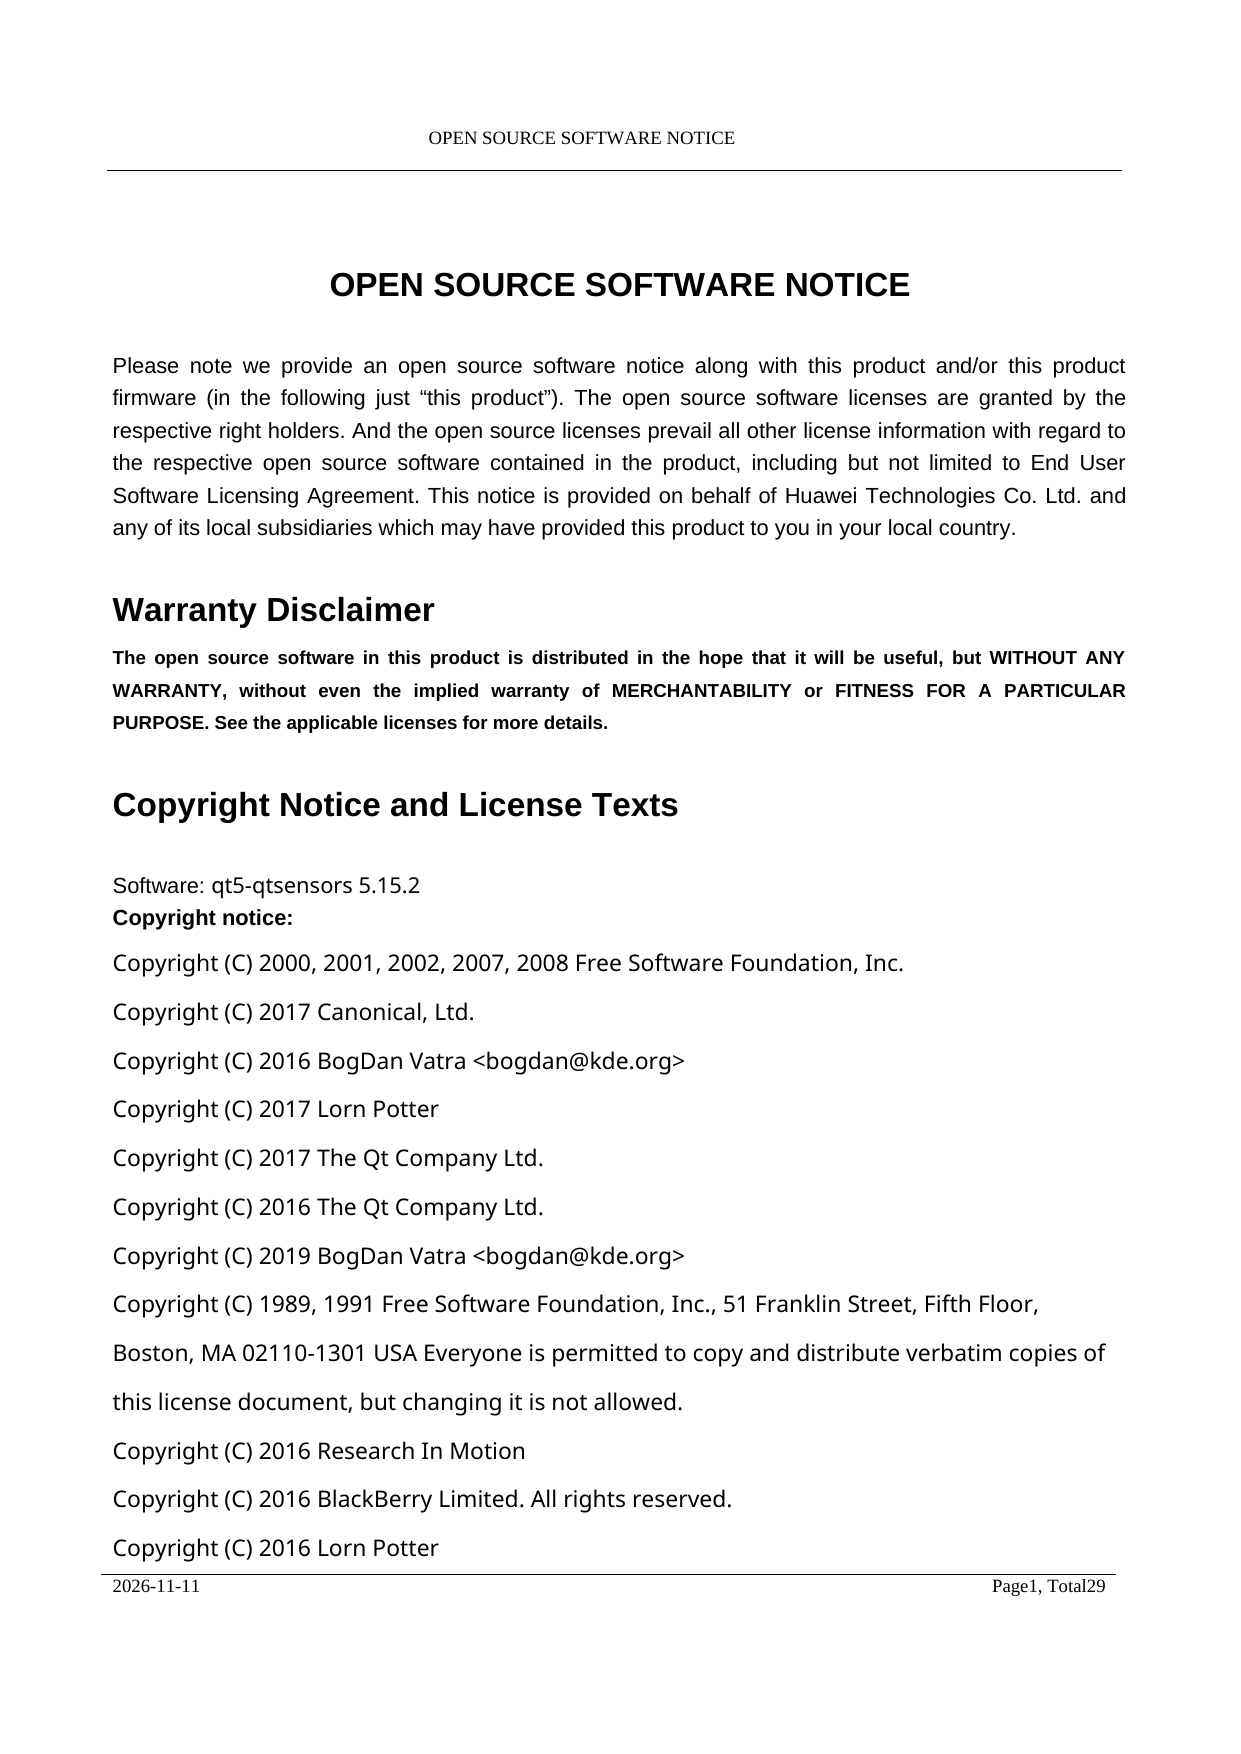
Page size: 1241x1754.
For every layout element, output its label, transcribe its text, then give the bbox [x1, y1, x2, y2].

text OPEN SOURCE SOFTWARE NOTICE [112, 251, 1128, 316]
text The open source software in this product is distributed in the hope that it will be useful, but WITHOUT ANY WARRANTY, without even the implied warranty of MERCHANTABILITY or FITNESS FOR A PARTICULAR PURPOSE. See the applicable licenses for more details. [112, 641, 1128, 739]
text Copyright notice: [112, 901, 1128, 934]
text Warranty Disclaimer [112, 576, 1128, 641]
text Software: qt5-qtsensors 5.15.2 [112, 869, 1128, 901]
text Please note we provide an open source software notice along with this product and/or this product firmware (in the following just “this product”). The open source software licenses are granted by the respective right holders. And the open source licenses prevail all other license information with regard to the respective open source software contained in the product, including but not limited to End User Software Licensing Agreement. This notice is provided on behalf of Huawei Technologies Co. Ltd. and any of its local subsidiaries which may have provided this product to you in your local country. [112, 349, 1128, 544]
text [112, 947, 1128, 1564]
text Copyright Notice and License Texts [112, 771, 1128, 836]
